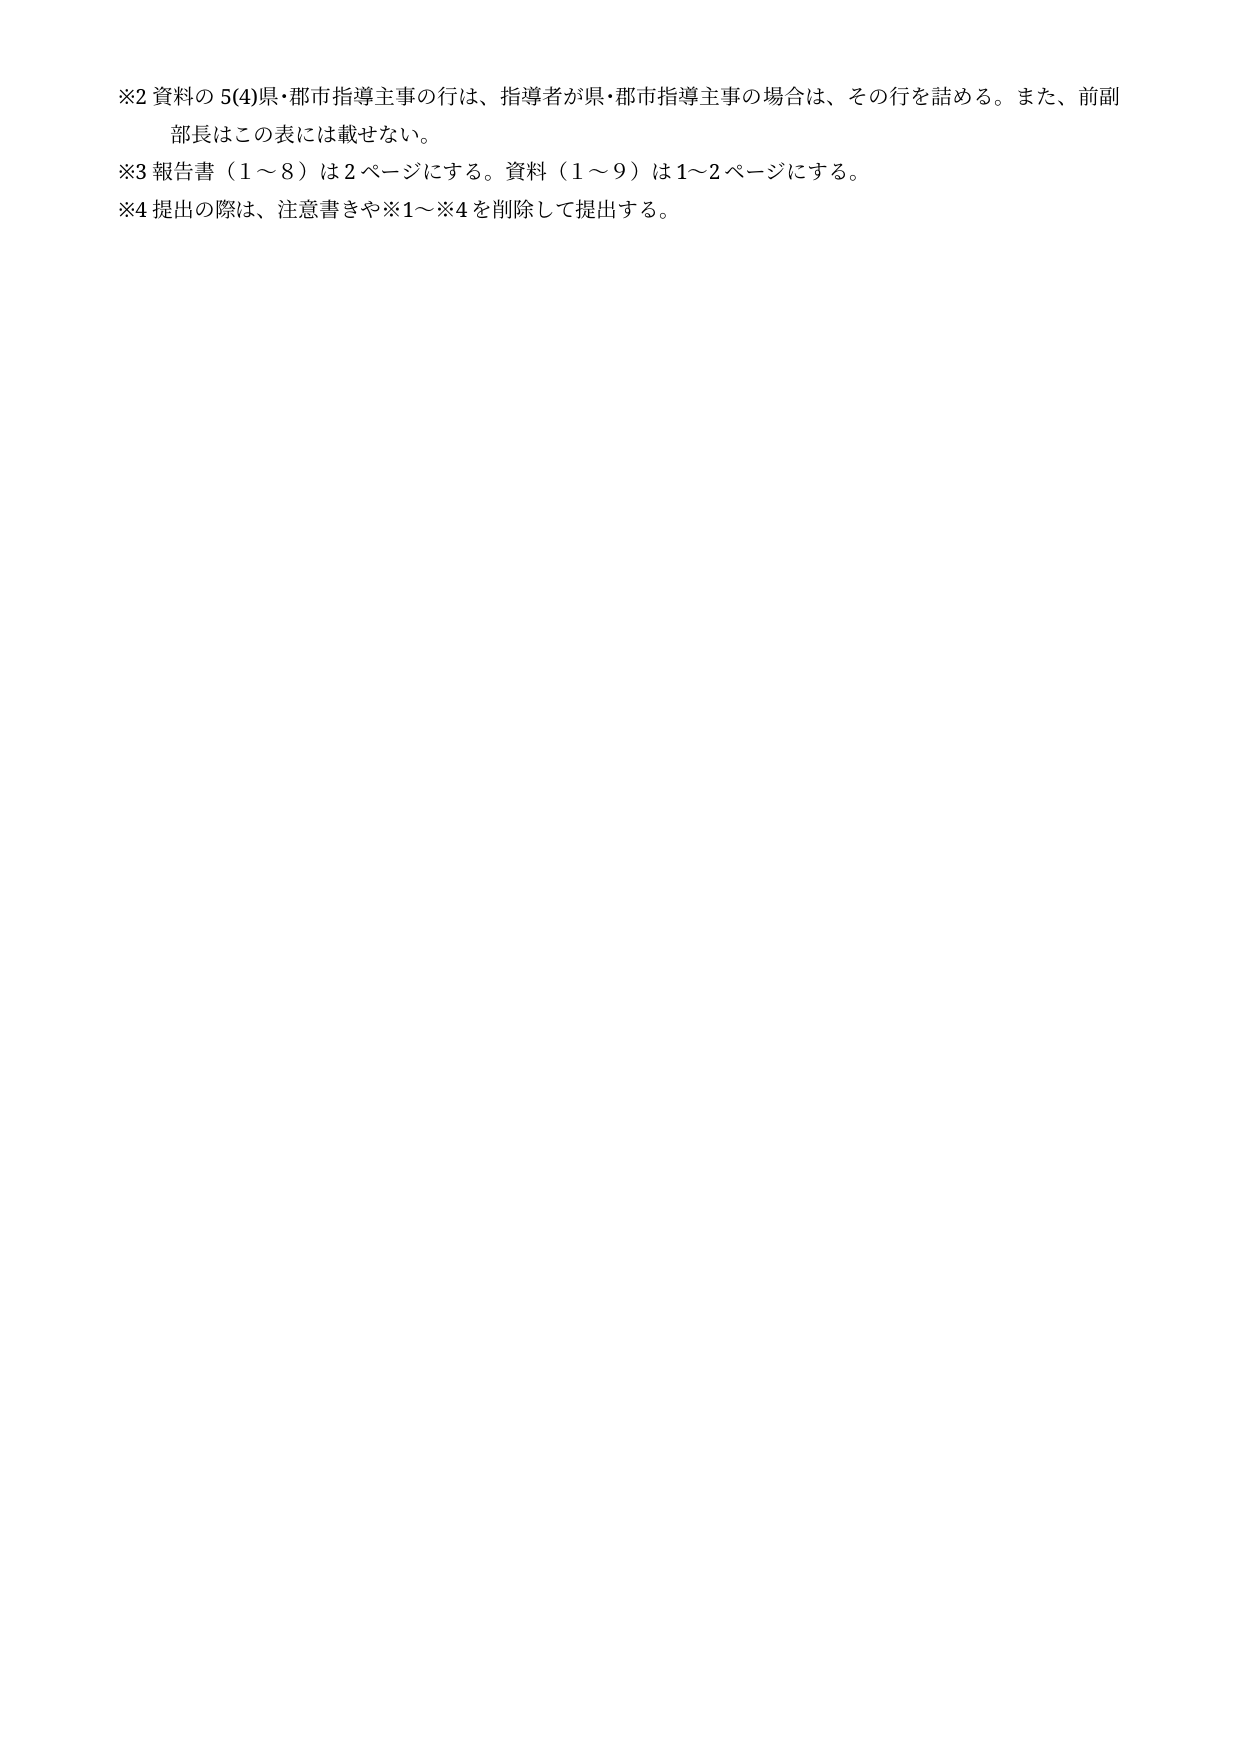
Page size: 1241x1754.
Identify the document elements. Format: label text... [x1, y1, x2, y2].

text ※4 提出の際は、注意書きや※1～※4を削除して提出する。 資 料 [118, 189, 1122, 227]
text ※3 報告書（１～８）は2ページにする。資料（１～９）は1～2ページにする。 [118, 152, 1122, 189]
text ※2 資料の5(4)県･郡市指導主事の行は、指導者が県･郡市指導主事の場合は、その行を詰める。また、前副部長はこの表には載せない。 [118, 77, 1122, 152]
